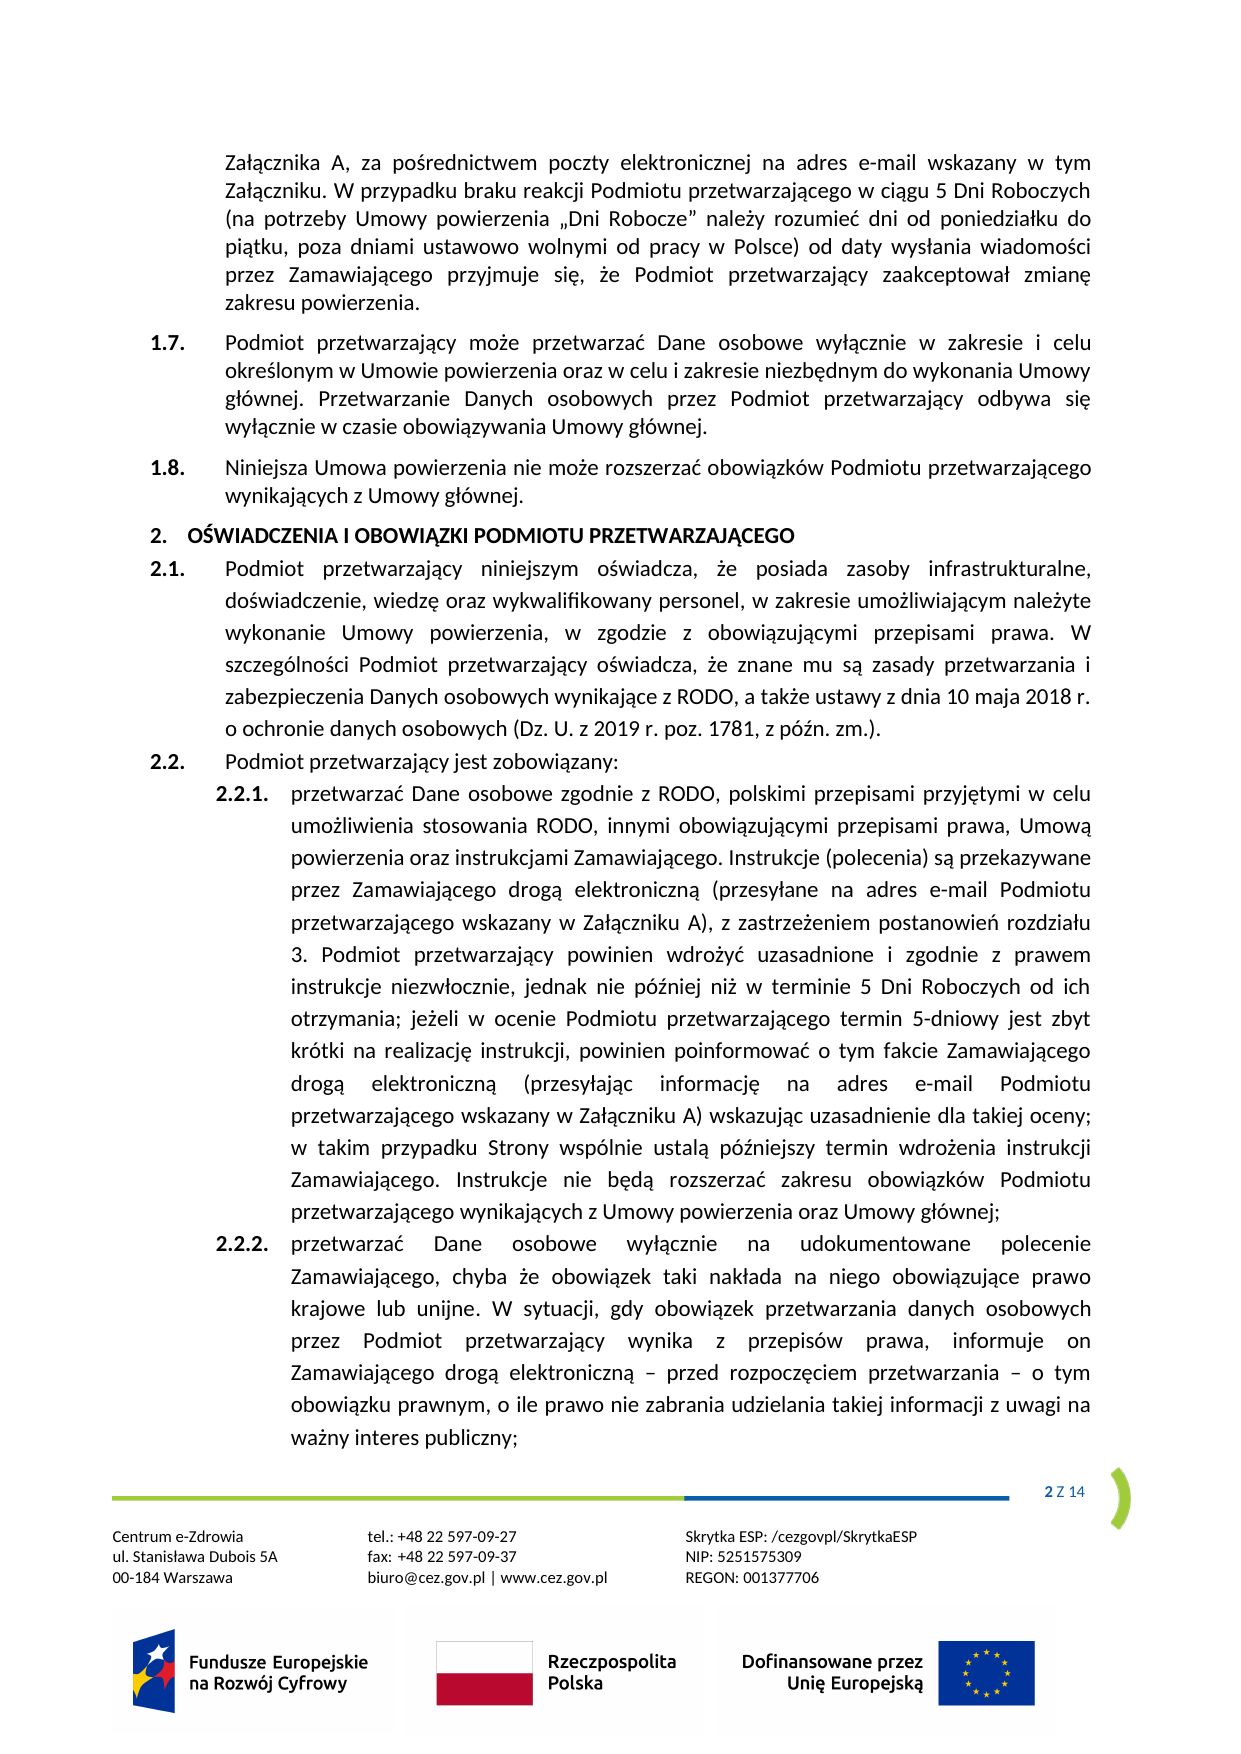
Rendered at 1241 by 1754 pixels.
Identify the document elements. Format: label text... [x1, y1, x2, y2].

picture [406, 1606, 704, 1735]
picture [112, 1608, 394, 1734]
list przetwarzać Dane osobowe zgodnie z RODO, polskimi przepisami przyjętymi w celu umożliwienia stosowania RODO, innymi obowiązującymi przepisami prawa, Umową powierzenia oraz instrukcjami Zamawiającego. Instrukcje (polecenia) są przekazywane przez Zamawiającego drogą elektroniczną (przesyłane na adres e-mail Podmiotu przetwarzającego wskazany w Załączniku A), z zastrzeżeniem postanowień rozdziału 3. Podmiot przetwarzający powinien wdrożyć uzasadnione i zgodnie z prawem instrukcje niezwłocznie, jednak nie później niż w terminie 5 Dni Roboczych od ich otrzymania; jeżeli w ocenie Podmiotu przetwarzającego termin 5-dniowy jest zbyt krótki na realizację instrukcji, powinien poinformować o tym fakcie Zamawiającego drogą elektroniczną (przesyłając informację na adres e-mail Podmiotu przetwarzającego wskazany w Załączniku A) wskazując uzasadnienie dla takiej oceny; w takim przypadku Strony wspólnie ustalą późniejszy termin wdrożenia instrukcji Zamawiającego. Instrukcje nie będą rozszerzać zakresu obowiązków Podmiotu przetwarzającego wynikających z Umowy powierzenia oraz Umowy głównej; [216, 779, 1092, 1225]
picture [716, 1606, 1056, 1735]
list OŚWIADCZENIA I OBOWIĄZKI PODMIOTU PRZETWARZAJĄCEGO [150, 521, 1092, 549]
list przetwarzać Dane osobowe wyłącznie na udokumentowane polecenie Zamawiającego, chyba że obowiązek taki nakłada na niego obowiązujące prawo krajowe lub unijne. W sytuacji, gdy obowiązek przetwarzania danych osobowych przez Podmiot przetwarzający wynika z przepisów prawa, informuje on Zamawiającego drogą elektroniczną – przed rozpoczęciem przetwarzania – o tym obowiązku prawnym, o ile prawo nie zabrania udzielania takiej informacji z uwagi na ważny interes publiczny; [216, 1229, 1092, 1451]
list Podmiot przetwarzający niniejszym oświadcza, że posiada zasoby infrastrukturalne, doświadczenie, wiedzę oraz wykwalifikowany personel, w zakresie umożliwiającym należyte wykonanie Umowy powierzenia, w zgodzie z obowiązującymi przepisami prawa. W szczególności Podmiot przetwarzający oświadcza, że znane mu są zasady przetwarzania i zabezpieczenia Danych osobowych wynikające z RODO, a także ustawy z dnia 10 maja 2018 r. o ochronie danych osobowych (Dz. U. z 2019 r. poz. 1781, z późn. zm.). [150, 554, 1092, 743]
list Podmiot przetwarzający może przetwarzać Dane osobowe wyłącznie w zakresie i celu określonym w Umowie powierzenia oraz w celu i zakresie niezbędnym do wykonania Umowy głównej. Przetwarzanie Danych osobowych przez Podmiot przetwarzający odbywa się wyłącznie w czasie obowiązywania Umowy głównej. [150, 328, 1092, 440]
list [150, 148, 1092, 316]
picture [1110, 1467, 1131, 1530]
list Podmiot przetwarzający jest zobowiązany: [150, 747, 1092, 775]
list Niniejsza Umowa powierzenia nie może rozszerzać obowiązków Podmiotu przetwarzającego wynikających z Umowy głównej. [150, 453, 1092, 509]
